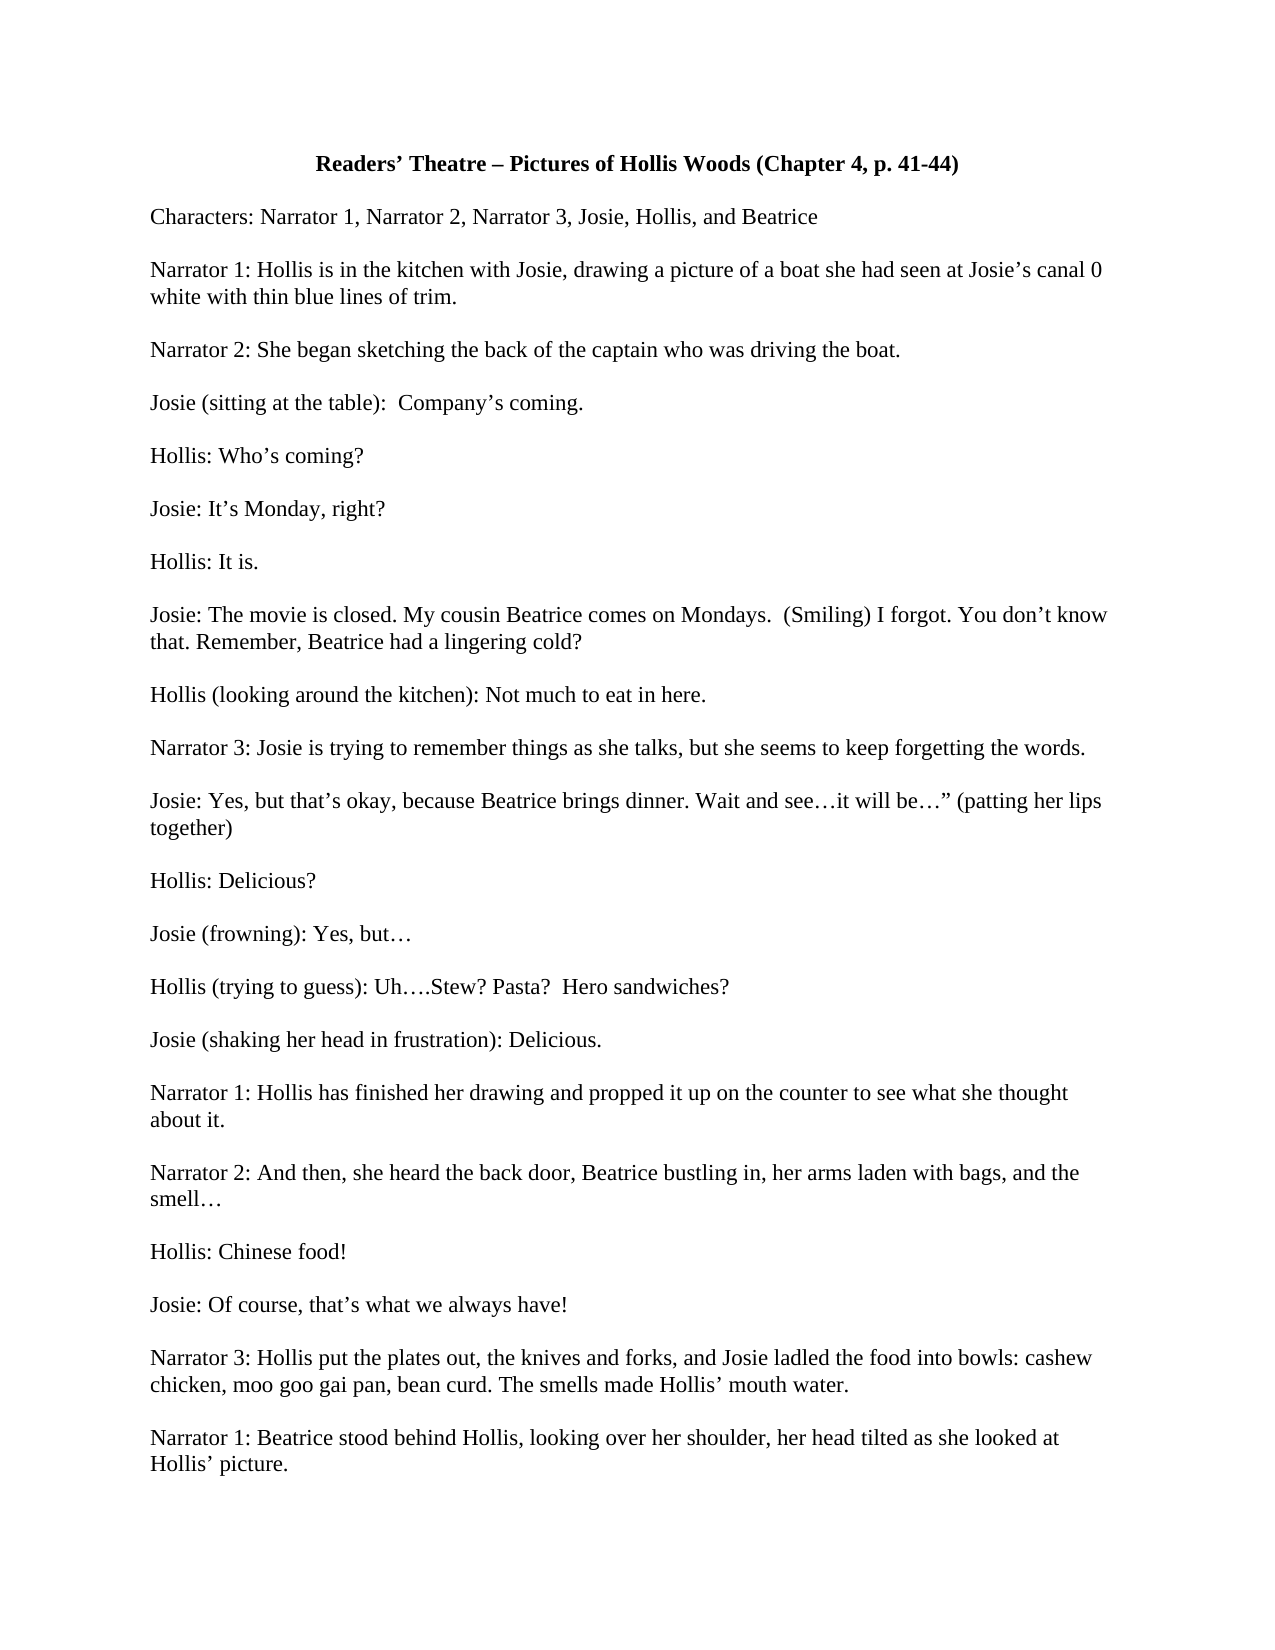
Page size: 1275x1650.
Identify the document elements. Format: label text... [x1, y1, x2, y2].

text Josie (shaking her head in frustration): Delicious. [150, 1026, 1125, 1052]
text Readers’ Theatre – Pictures of Hollis Woods (Chapter 4, p. 41-44) [150, 150, 1125, 177]
text Narrator 1: Beatrice stood behind Hollis, looking over her shoulder, her head tilted as she looked at Hollis’ picture. [150, 1424, 1125, 1477]
text Narrator 3: Josie is trying to remember things as she talks, but she seems to keep forgetting the words. [150, 734, 1125, 761]
text Josie (frowning): Yes, but… [150, 920, 1125, 946]
text Characters: Narrator 1, Narrator 2, Narrator 3, Josie, Hollis, and Beatrice [150, 203, 1125, 230]
text Josie: Yes, but that’s okay, because Beatrice brings dinner. Wait and see…it will be…” (patting her lips together) [150, 787, 1125, 840]
text Josie: The movie is closed. My cousin Beatrice comes on Mondays. (Smiling) I forgot. You don’t know that. Remember, Beatrice had a lingering cold? [150, 602, 1125, 654]
text Narrator 3: Hollis put the plates out, the knives and forks, and Josie ladled the food into bowls: cashew chicken, moo goo gai pan, bean curd. The smells made Hollis’ mouth water. [150, 1344, 1125, 1397]
text Narrator 1: Hollis has finished her drawing and propped it up on the counter to see what she thought about it. [150, 1079, 1125, 1132]
text Hollis (looking around the kitchen): Not much to eat in here. [150, 681, 1125, 707]
text Josie: Of course, that’s what we always have! [150, 1291, 1125, 1318]
text Hollis: Chinese food! [150, 1238, 1125, 1264]
text Hollis: Who’s coming? [150, 442, 1125, 468]
text Narrator 1: Hollis is in the kitchen with Josie, drawing a picture of a boat she had seen at Josie’s canal 0 white with thin blue lines of trim. [150, 256, 1125, 309]
text Narrator 2: And then, she heard the back door, Beatrice bustling in, her arms laden with bags, and the smell… [150, 1159, 1125, 1211]
text Josie: It’s Monday, right? [150, 495, 1125, 522]
text Josie (sitting at the table): Company’s coming. [150, 389, 1125, 415]
text Hollis: Delicious? [150, 867, 1125, 893]
text Narrator 2: She began sketching the back of the captain who was driving the boat. [150, 336, 1125, 362]
text Hollis: It is. [150, 548, 1125, 575]
text Hollis (trying to guess): Uh….Stew? Pasta? Hero sandwiches? [150, 973, 1125, 999]
